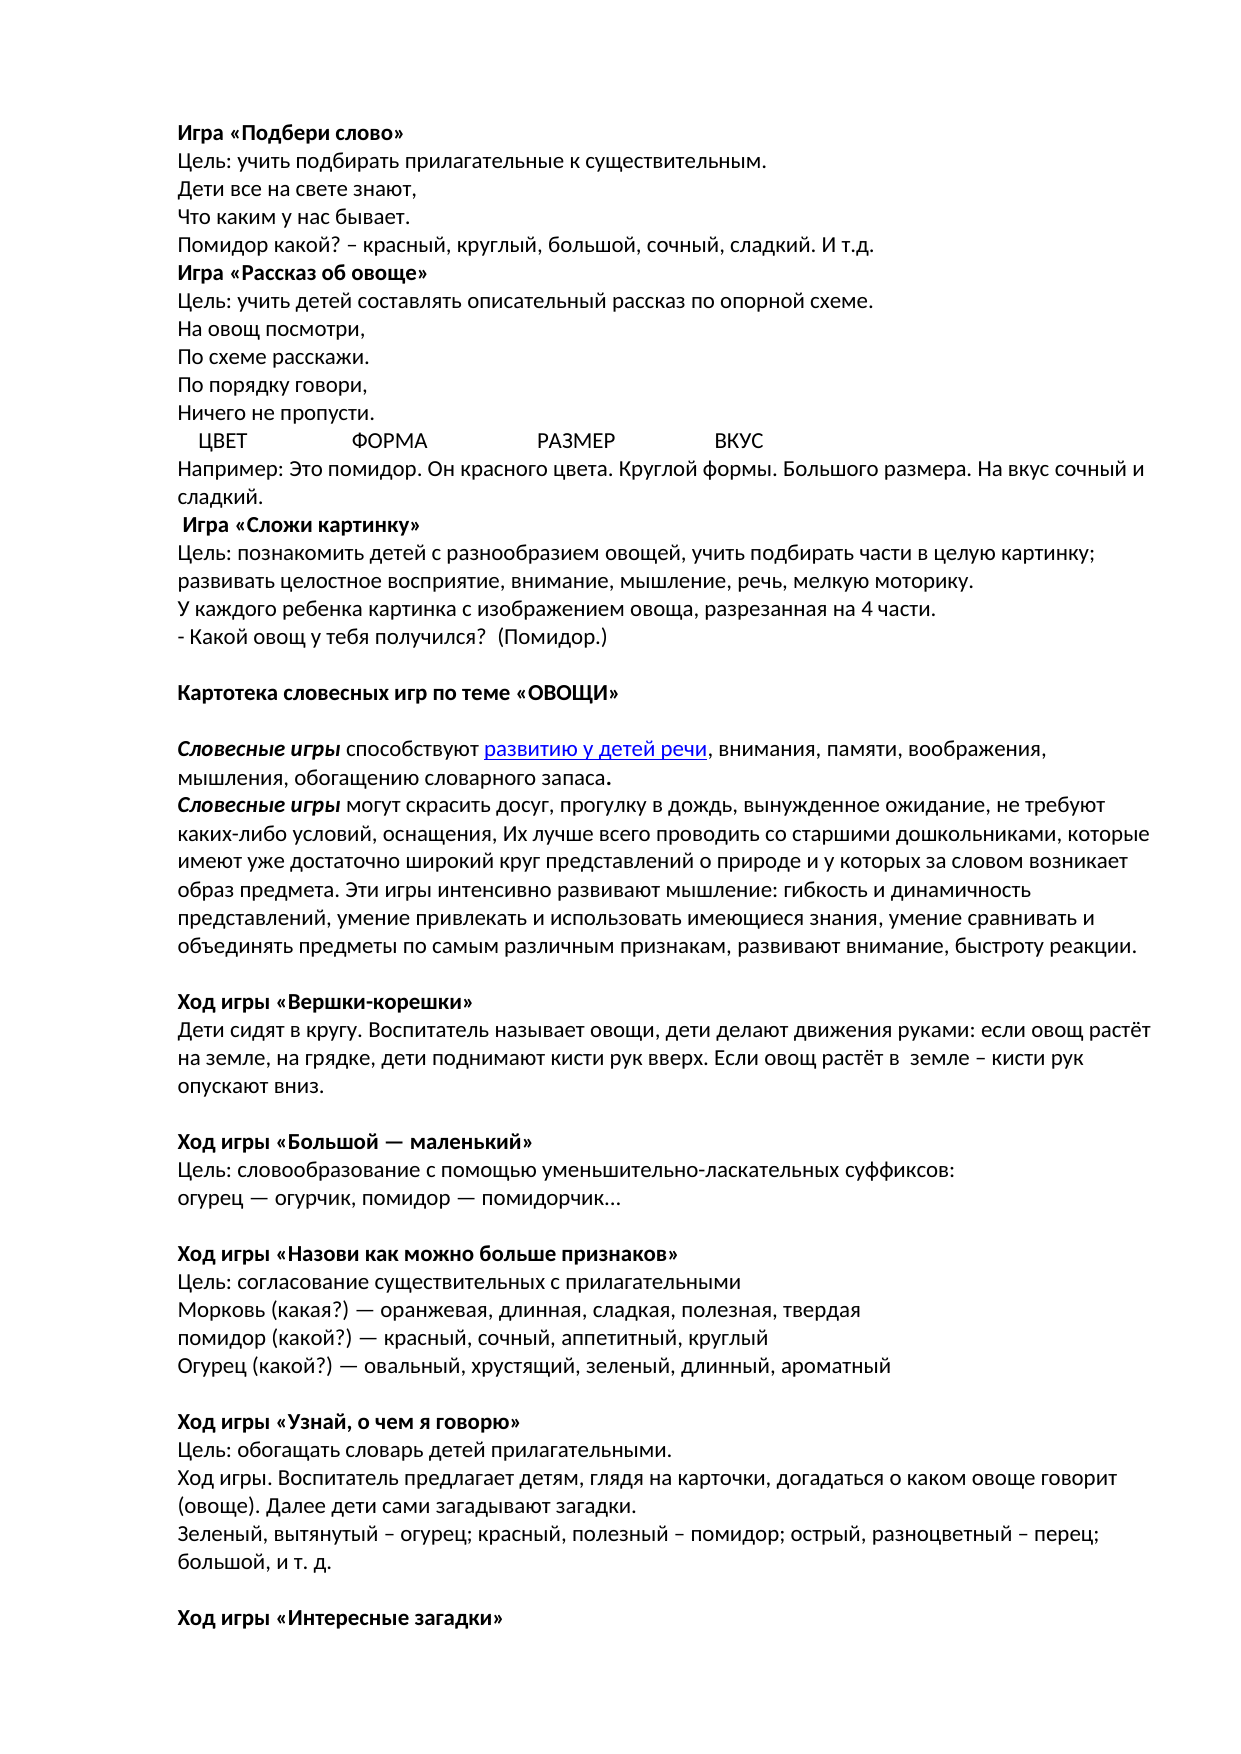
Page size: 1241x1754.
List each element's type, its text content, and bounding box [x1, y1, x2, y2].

text Ход игры «Интересные загадки» [177, 1603, 1152, 1631]
text Словесные игры способствуют развитию у детей речи, внимания, памяти, воображения, мышления, обогащению словарного запаса. [177, 707, 1152, 791]
text Игра «Сложи картинку» [177, 510, 1152, 538]
text Зеленый, вытянутый – огурец; красный, полезный – помидор; острый, разноцветный – перец; большой, и т. д. [177, 1519, 1152, 1575]
text Огурец (какой?) — овальный, хрустящий, зеленый, длинный, ароматный [177, 1351, 1152, 1379]
text Ход игры «Вершки-корешки» [177, 987, 1152, 1015]
text Ход игры «Узнай, о чем я говорю» [177, 1407, 1152, 1435]
text Ход игры «Назови как можно больше признаков» [177, 1239, 1152, 1267]
text Цель: согласование существительных с прилагательными [177, 1267, 1152, 1295]
text Например: Это помидор. Он красного цвета. Круглой формы. Большого размера. На вкус сочный и сладкий. [177, 454, 1152, 510]
text Цель: познакомить детей с разнообразием овощей, учить подбирать части в целую картинку; развивать целостное восприятие, внимание, мышление, речь, мелкую моторику. [177, 538, 1152, 594]
text Игра «Подбери слово» Цель: учить подбирать прилагательные к существительным. Дети все на свете знают, Что каким у нас бывает. Помидор какой? – красный, круглый, большой, сочный, сладкий. И т.д. [177, 118, 1152, 258]
text Морковь (какая?) — оранжевая, длинная, сладкая, полезная, твердая [177, 1295, 1152, 1323]
text Ход игры «Большой — маленький» [177, 1127, 1152, 1155]
text Картотека словесных игр по теме «ОВОЩИ» [177, 678, 1152, 707]
text Цель: словообразование с помощью уменьшительно-ласкательных суффиксов: [177, 1155, 1152, 1183]
text Дети сидят в кругу. Воспитатель называет овощи, дети делают движения руками: если овощ растёт на земле, на грядке, дети поднимают кисти рук вверх. Если овощ растёт в земле – кисти рук опускают вниз. [177, 1015, 1152, 1099]
text Цель: обогащать словарь детей прилагательными. [177, 1435, 1152, 1463]
text Ход игры. Воспитатель предлагает детям, глядя на карточки, догадаться о каком овоще говорит (овоще). Далее дети сами загадывают загадки. [177, 1463, 1152, 1519]
text помидор (какой?) — красный, сочный, аппетитный, круглый [177, 1323, 1152, 1351]
text Игра «Рассказ об овоще» Цель: учить детей составлять описательный рассказ по опорной схеме. На овощ посмотри, По схеме расскажи. По порядку говори, Ничего не пропусти. ЦВЕТ ФОРМА РАЗМЕР ВКУС [177, 258, 1152, 454]
text Словесные игры могут скрасить досуг, прогулку в дождь, вынужденное ожидание, не требуют каких-либо условий, оснащения, Их лучше всего проводить со старшими дошкольниками, которые имеют уже достаточно широкий круг представлений о природе и у которых за словом возникает образ предмета. Эти игры интенсивно развивают мышление: гибкость и динамичность представлений, умение привлекать и использовать имеющиеся знания, умение сравнивать и объединять предметы по самым различным признакам, развивают внимание, быстроту реакции. [177, 791, 1152, 959]
text У каждого ребенка картинка с изображением овоща, разрезанная на 4 части. - Какой овощ у тебя получился? (Помидор.) [177, 594, 1152, 678]
text огурец — огурчик, помидор — помидорчик... [177, 1183, 1152, 1211]
